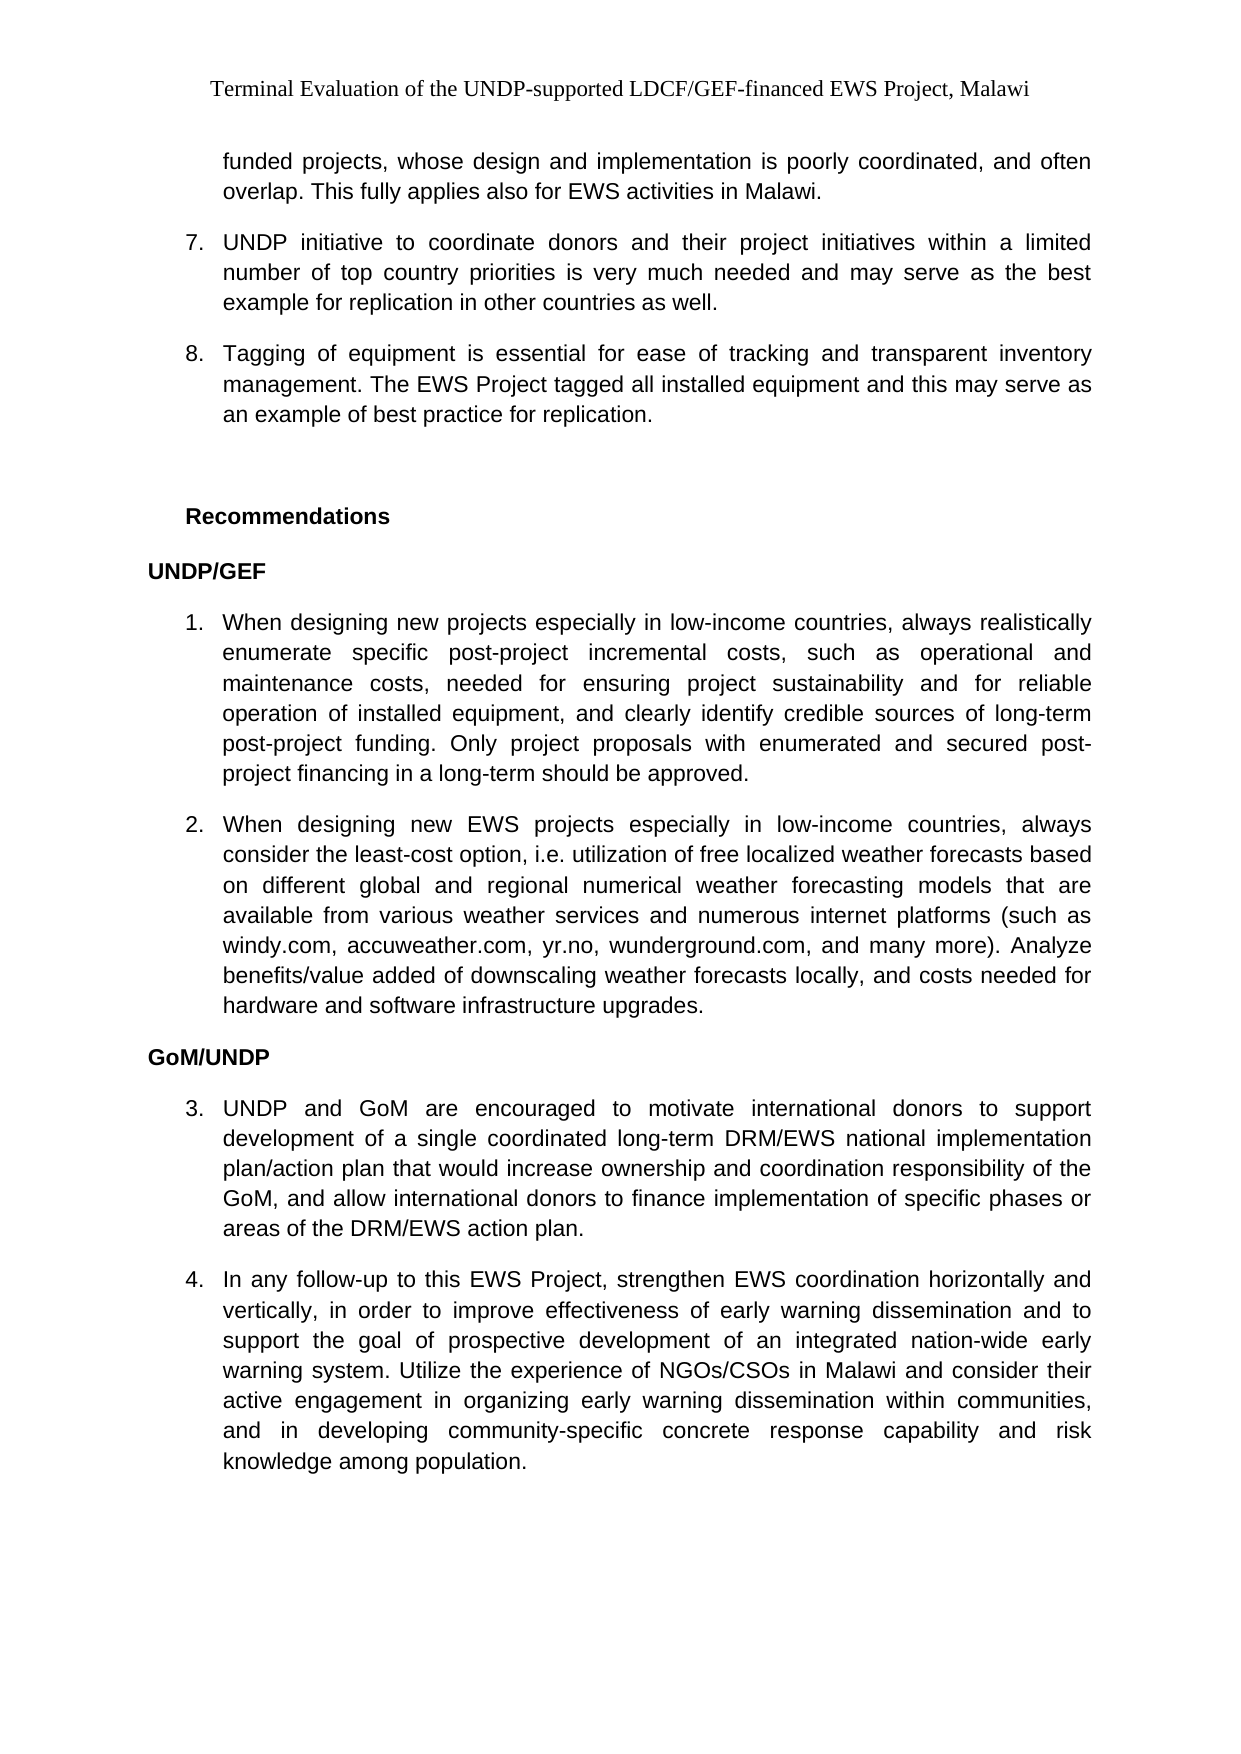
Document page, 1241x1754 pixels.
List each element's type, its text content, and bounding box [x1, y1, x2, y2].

list Tagging of equipment is essential for ease of tracking and transparent inventory management. The EWS Project tagged all installed equipment and this may serve as an example of best practice for replication. [185, 340, 1092, 427]
text GoM/UNDP [148, 1043, 1092, 1070]
list UNDP initiative to coordinate donors and their project initiatives within a limited number of top country priorities is very much needed and may serve as the best example for replication in other countries as well. [185, 229, 1092, 316]
list When designing new EWS projects especially in low-income countries, always consider the least-cost option, i.e. utilization of free localized weather forecasts based on different global and regional numerical weather forecasting models that are available from various weather services and numerous internet platforms (such as windy.com, accuweather.com, yr.no, wunderground.com, and many more). Analyze benefits/value added of downscaling weather forecasts locally, and costs needed for hardware and software infrastructure upgrades. [185, 811, 1092, 1019]
list UNDP and GoM are encouraged to motivate international donors to support development of a single coordinated long-term DRM/EWS national implementation plan/action plan that would increase ownership and coordination responsibility of the GoM, and allow international donors to finance implementation of specific phases or areas of the DRM/EWS action plan. [185, 1094, 1092, 1242]
text UNDP/GEF [148, 558, 1092, 584]
list When designing new projects especially in low-income countries, always realistically enumerate specific post-project incremental costs, such as operational and maintenance costs, needed for ensuring project sustainability and for reliable operation of installed equipment, and clearly identify credible sources of long-term post-project funding. Only project proposals with enumerated and secured post-project financing in a long-term should be approved. [185, 609, 1092, 787]
text Recommendations [185, 503, 1092, 529]
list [185, 148, 1092, 204]
list In any follow-up to this EWS Project, strengthen EWS coordination horizontally and vertically, in order to improve effectiveness of early warning dissemination and to support the goal of prospective development of an integrated nation-wide early warning system. Utilize the experience of NGOs/CSOs in Malawi and consider their active engagement in organizing early warning dissemination within communities, and in developing community-specific concrete response capability and risk knowledge among population. [185, 1266, 1092, 1474]
